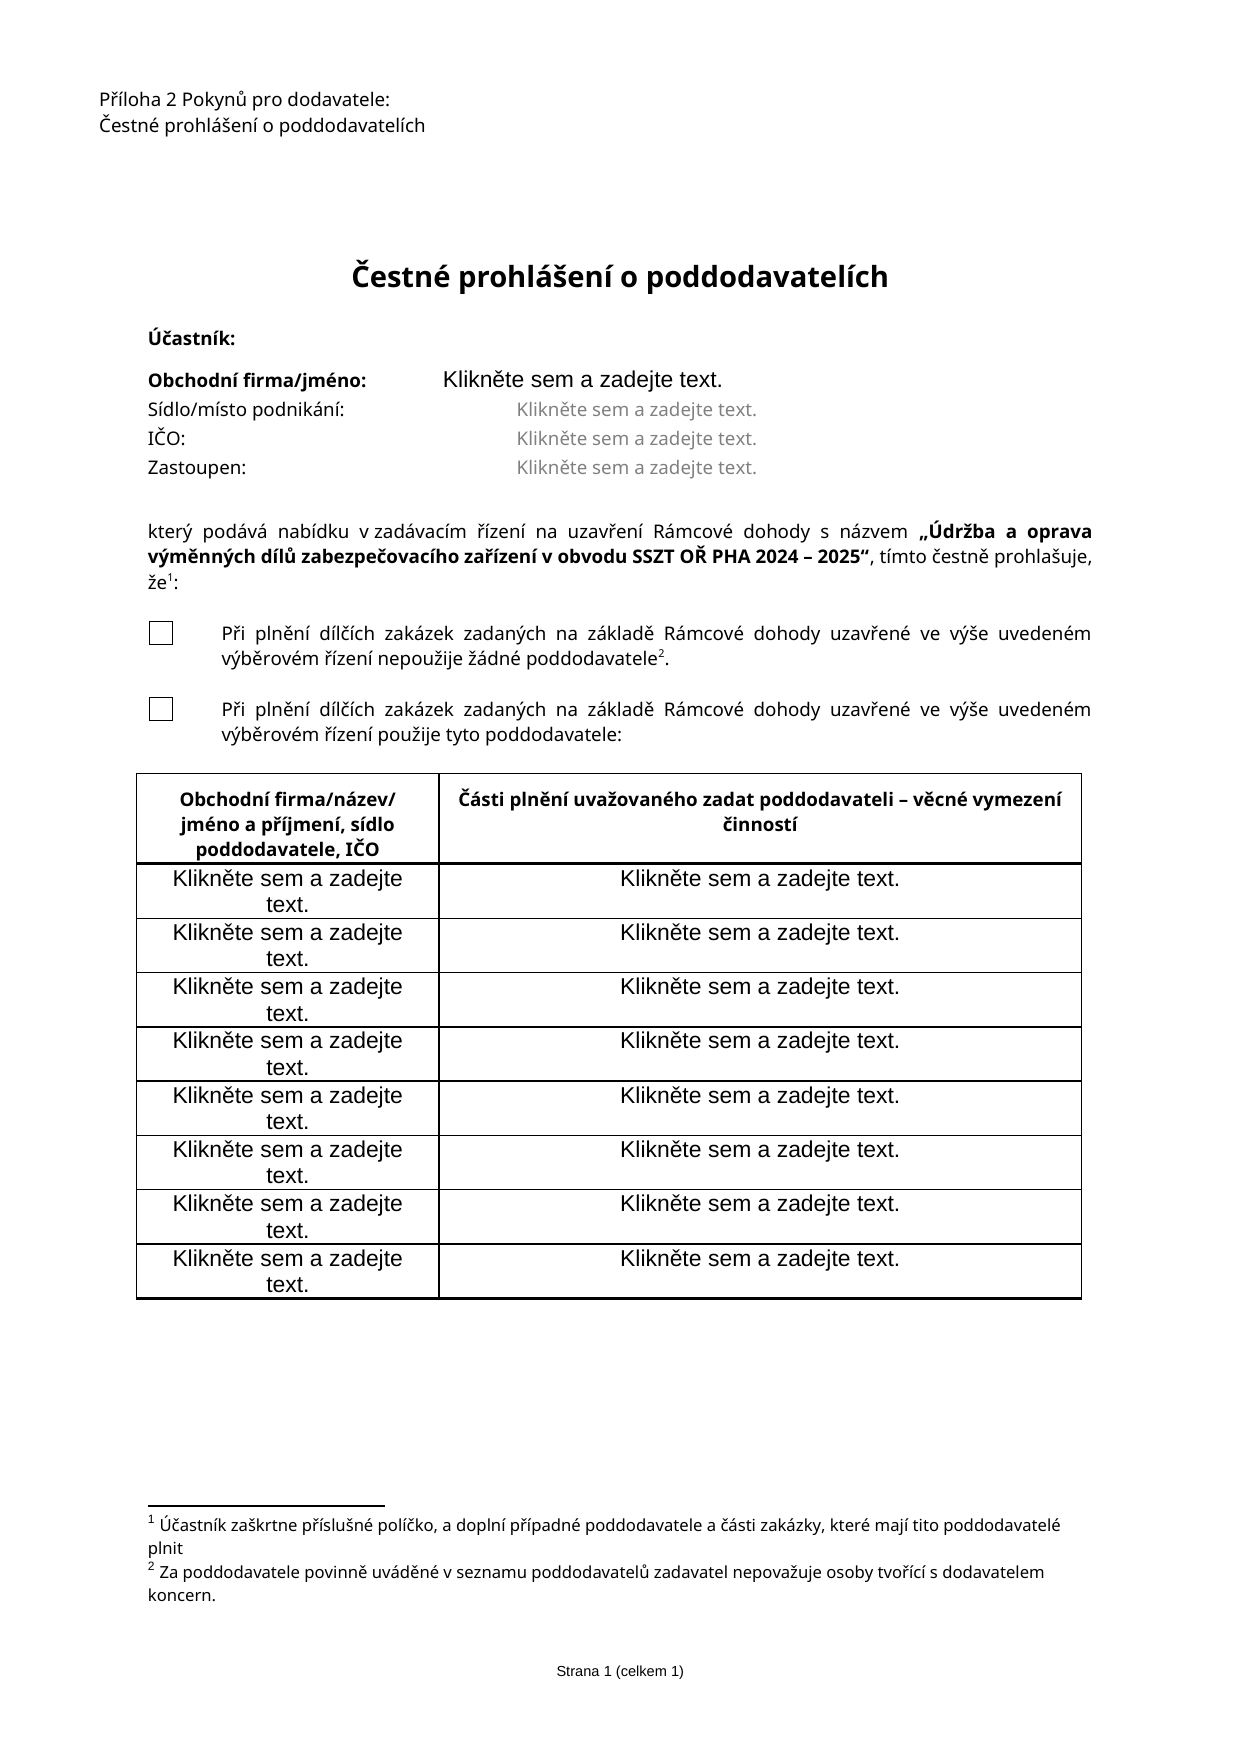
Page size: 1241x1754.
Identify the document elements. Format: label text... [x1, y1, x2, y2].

table_header Části plnění uvažovaného zadat poddodavateli – věcné vymezení činností [440, 774, 1081, 862]
text Účastník: [148, 321, 1093, 352]
text který podává nabídku v zadávacím řízení na uzavření Rámcové dohody s názvem „Údržba a oprava výměnných dílů zabezpečovacího zařízení v obvodu SSZT OŘ PHA 2024 – 2025“, tímto čestně prohlašuje, že: [148, 518, 1093, 595]
text Při plnění dílčích zakázek zadaných na základě Rámcové dohody uzavřené ve výše uvedeném výběrovém řízení nepoužije žádné poddodavatele. [148, 620, 1093, 671]
text IČO: [148, 422, 1093, 451]
text Sídlo/místo podnikání: [148, 393, 1093, 422]
text Zastoupen: [148, 451, 1093, 480]
table_header Obchodní firma/název/ jméno a příjmení, sídlo poddodavatele, IČO [137, 774, 438, 862]
text Obchodní firma/jméno: [148, 364, 1093, 393]
title Čestné prohlášení o poddodavatelích [148, 256, 1093, 296]
text Při plnění dílčích zakázek zadaných na základě Rámcové dohody uzavřené ve výše uvedeném výběrovém řízení použije tyto poddodavatele: [148, 696, 1093, 747]
